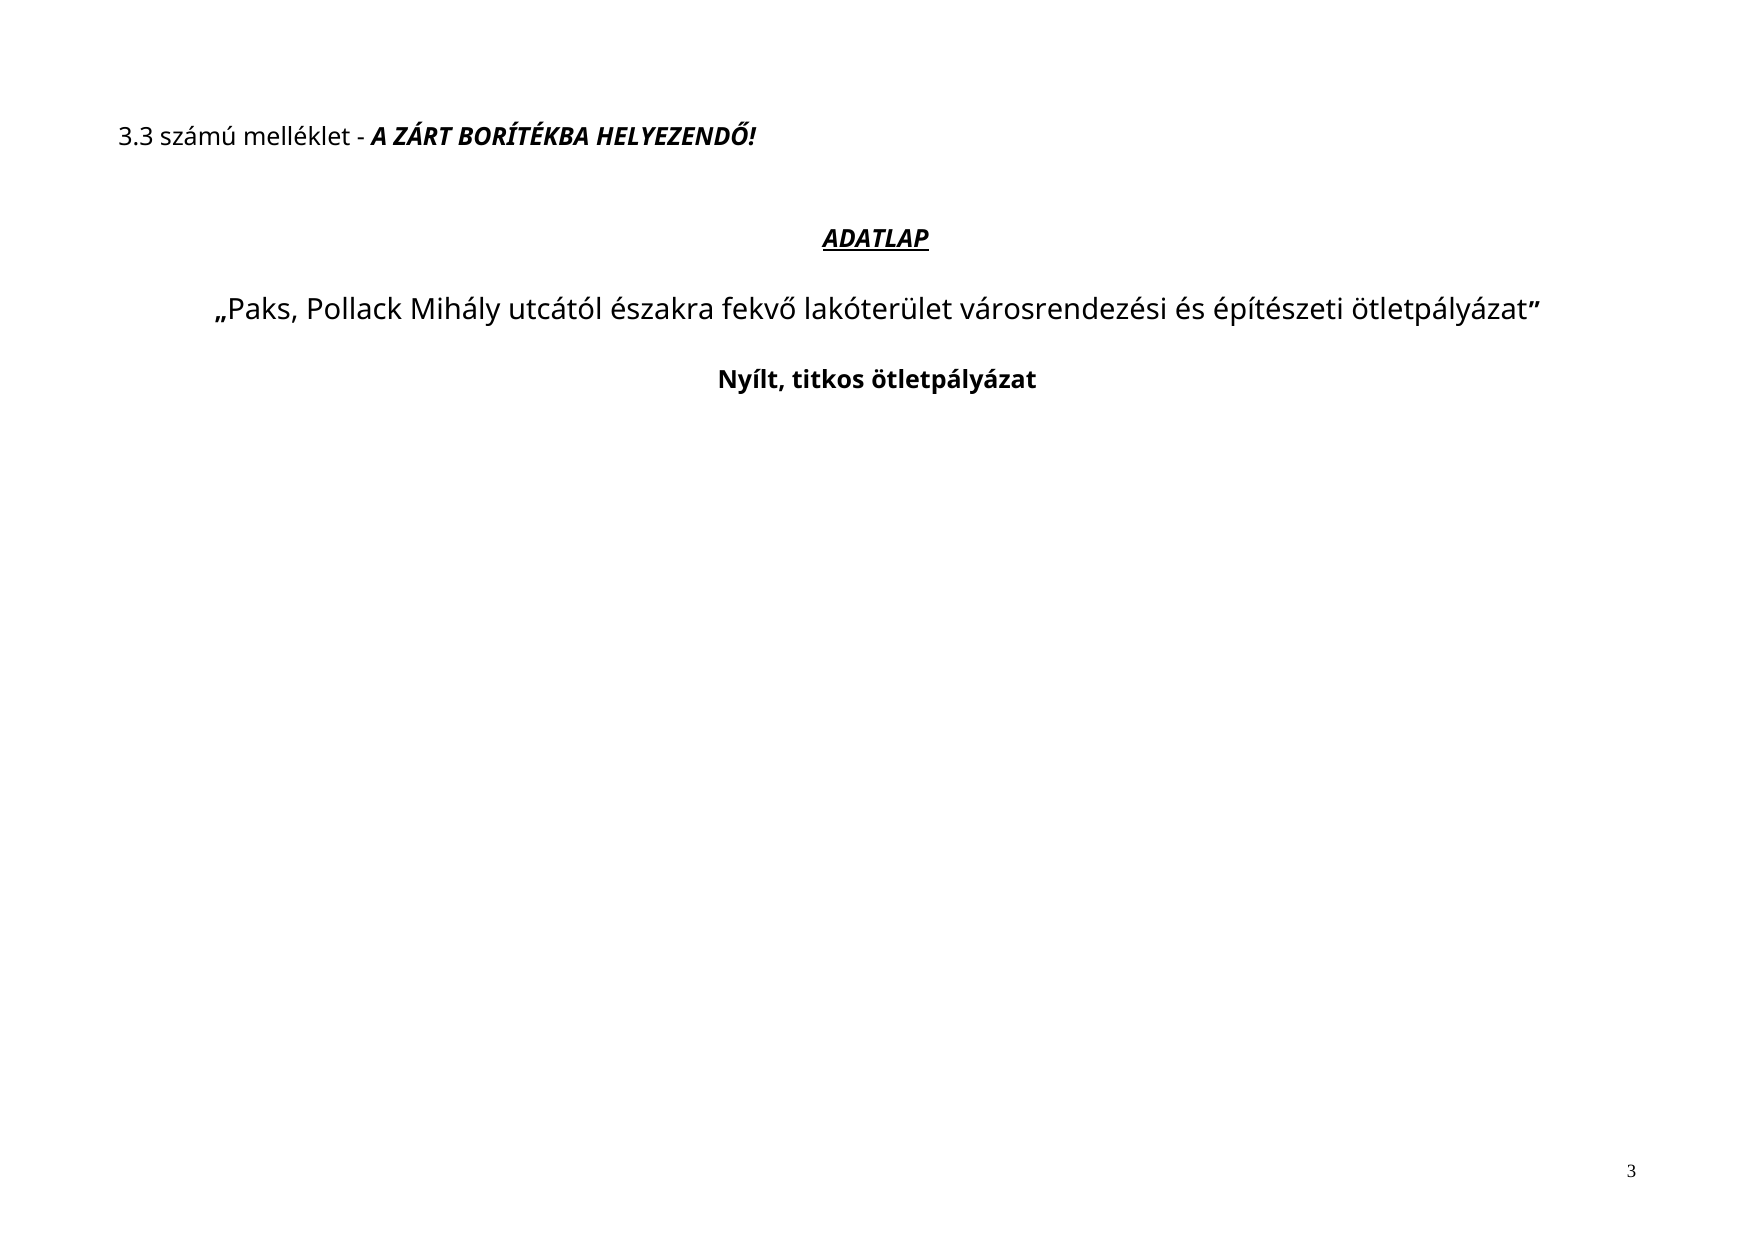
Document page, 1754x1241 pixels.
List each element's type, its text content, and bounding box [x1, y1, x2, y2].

text Nyílt, titkos ötletpályázat [118, 362, 1636, 396]
text „Paks, Pollack Mihály utcától északra fekvő lakóterület városrendezési és építészeti ötletpályázat” [118, 288, 1636, 328]
text 3.3 számú melléklet - A ZÁRT BORÍTÉKBA HELYEZENDŐ! [118, 118, 1636, 152]
subtitle ADATLAP [118, 220, 1636, 254]
